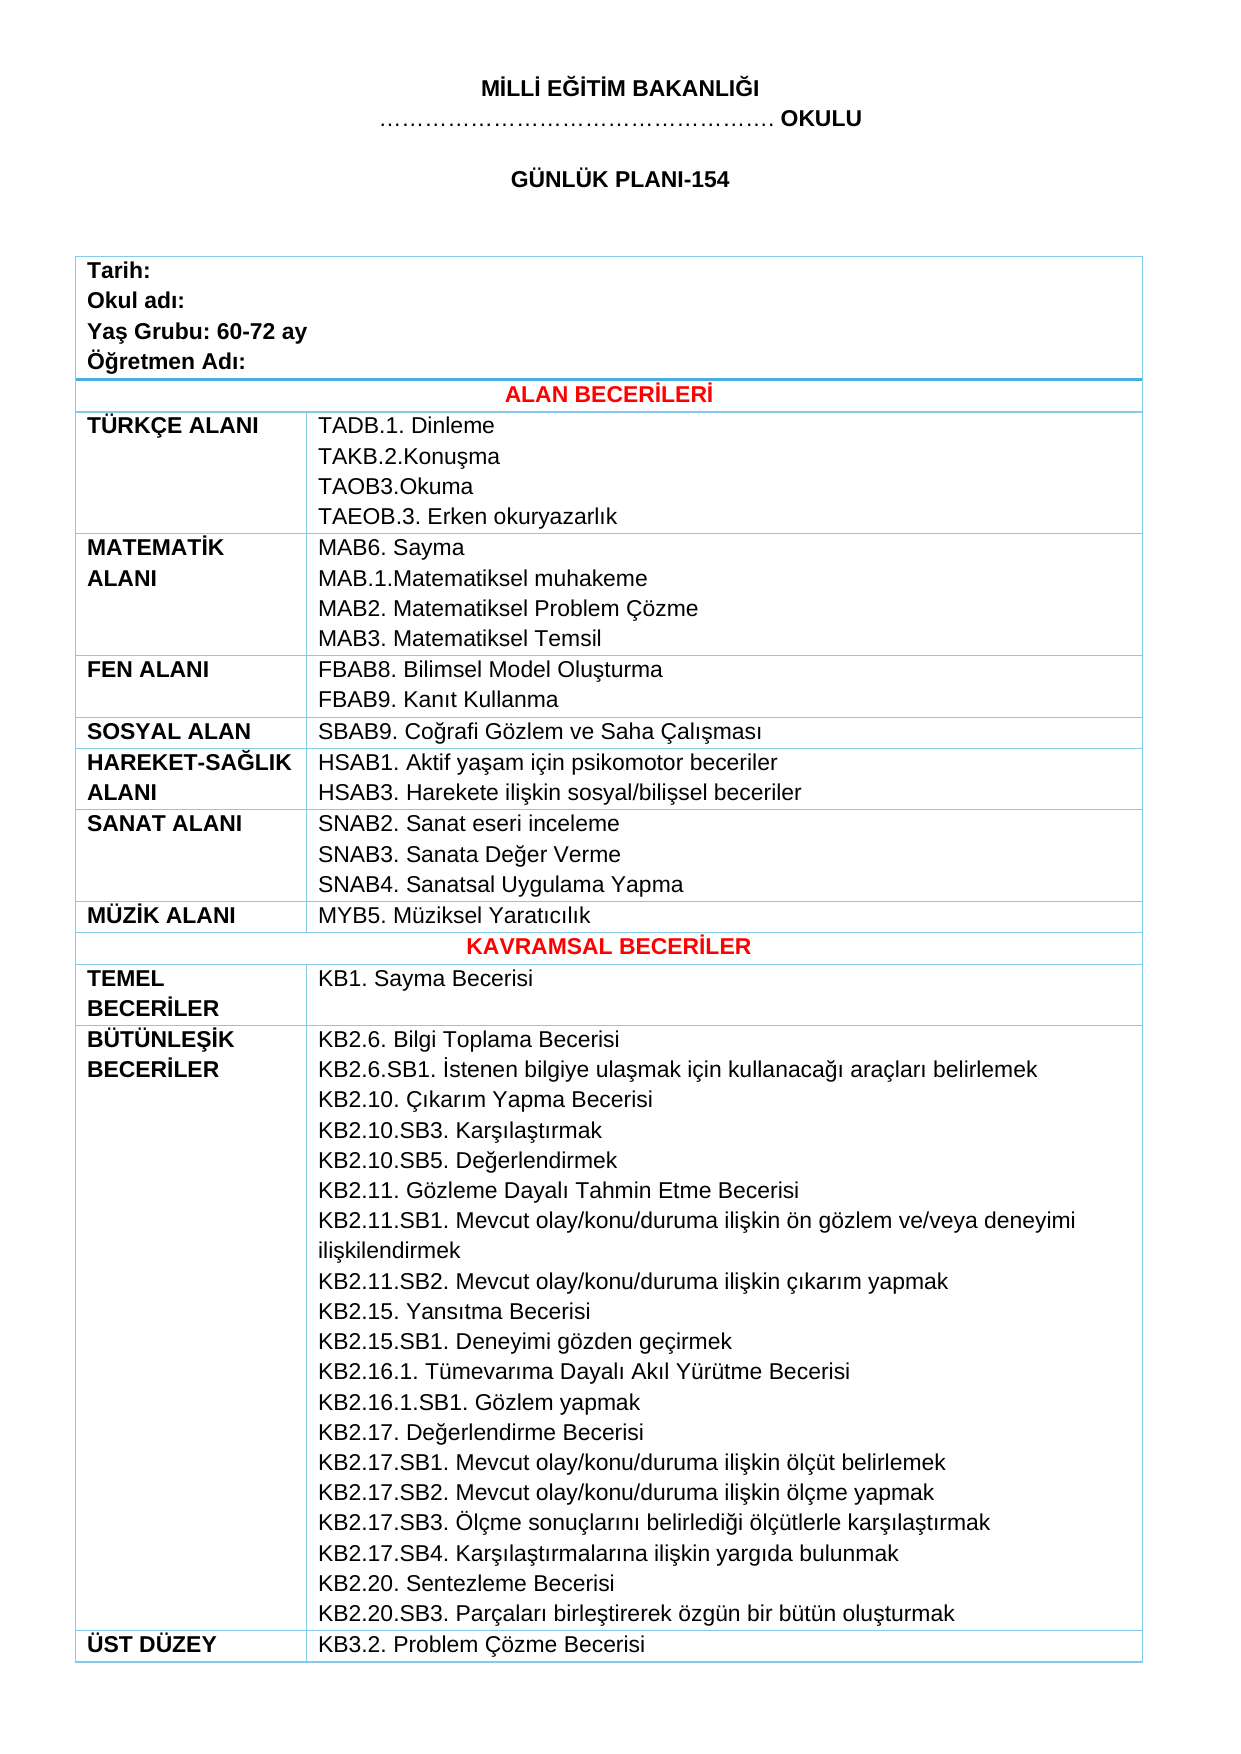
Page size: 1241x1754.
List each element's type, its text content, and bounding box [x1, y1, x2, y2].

table_cell KAVRAMSAL BECERİLER [76, 933, 1142, 963]
table_cell MATEMATİK ALANI [76, 534, 306, 655]
table_cell HSAB1. Aktif yaşam için psikomotor beceriler HSAB3. Harekete ilişkin sosyal/bilişsel beceriler [307, 749, 1142, 809]
table_cell HAREKET-SAĞLIK ALANI [76, 749, 306, 809]
table_cell TEMEL BECERİLER [76, 965, 306, 1025]
table_cell FBAB8. Bilimsel Model Oluşturma FBAB9. Kanıt Kullanma [307, 656, 1142, 717]
table_header Tarih: Okul adı: Yaş Grubu: 60-72 ay Öğretmen Adı: [76, 257, 1142, 378]
text MİLLİ EĞİTİM BAKANLIĞI [75, 75, 1165, 101]
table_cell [76, 1631, 306, 1661]
table_cell MÜZİK ALANI [76, 902, 306, 932]
table_cell SBAB9. Coğrafi Gözlem ve Saha Çalışması [307, 718, 1142, 748]
text ……………………………………………. OKULU [75, 105, 1165, 132]
table_cell FEN ALANI [76, 656, 306, 717]
table_cell TADB.1. Dinleme TAKB.2.Konuşma TAOB3.Okuma TAEOB.3. Erken okuryazarlık [307, 413, 1142, 533]
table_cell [307, 1631, 1142, 1661]
text GÜNLÜK PLANI-154 [75, 166, 1165, 192]
table_cell KB1. Sayma Becerisi [307, 965, 1142, 1025]
table_cell MAB6. Sayma MAB.1.Matematiksel muhakeme MAB2. Matematiksel Problem Çözme MAB3. Matematiksel Temsil [307, 534, 1142, 655]
table_cell SOSYAL ALAN [76, 718, 306, 748]
table_cell SNAB2. Sanat eseri inceleme SNAB3. Sanata Değer Verme SNAB4. Sanatsal Uygulama Yapma [307, 810, 1142, 901]
table_cell SANAT ALANI [76, 810, 306, 901]
table_cell MYB5. Müziksel Yaratıcılık [307, 902, 1142, 932]
table_cell KB2.6. Bilgi Toplama Becerisi KB2.6.SB1. İstenen bilgiye ulaşmak için kullanacağı araçları belirlemek KB2.10. Çıkarım Yapma Becerisi KB2.10.SB3. Karşılaştırmak KB2.10.SB5. Değerlendirmek KB2.11. Gözleme Dayalı Tahmin Etme Becerisi KB2.11.SB1. Mevcut olay/konu/duruma ilişkin ön gözlem ve/veya deneyimi ilişkilendirmek KB2.11.SB2. Mevcut olay/konu/duruma ilişkin çıkarım yapmak KB2.15. Yansıtma Becerisi KB2.15.SB1. Deneyimi gözden geçirmek KB2.16.1. Tümevarıma Dayalı Akıl Yürütme Becerisi KB2.16.1.SB1. Gözlem yapmak KB2.17. Değerlendirme Becerisi KB2.17.SB1. Mevcut olay/konu/duruma ilişkin ölçüt belirlemek KB2.17.SB2. Mevcut olay/konu/duruma ilişkin ölçme yapmak KB2.17.SB3. Ölçme sonuçlarını belirlediği ölçütlerle karşılaştırmak KB2.17.SB4. Karşılaştırmalarına ilişkin yargıda bulunmak KB2.20. Sentezleme Becerisi KB2.20.SB3. Parçaları birleştirerek özgün bir bütün oluşturmak [307, 1026, 1142, 1630]
table_cell ALAN BECERİLERİ [76, 381, 1142, 411]
table_cell TÜRKÇE ALANI [76, 413, 306, 533]
table_cell BÜTÜNLEŞİK BECERİLER [76, 1026, 306, 1630]
